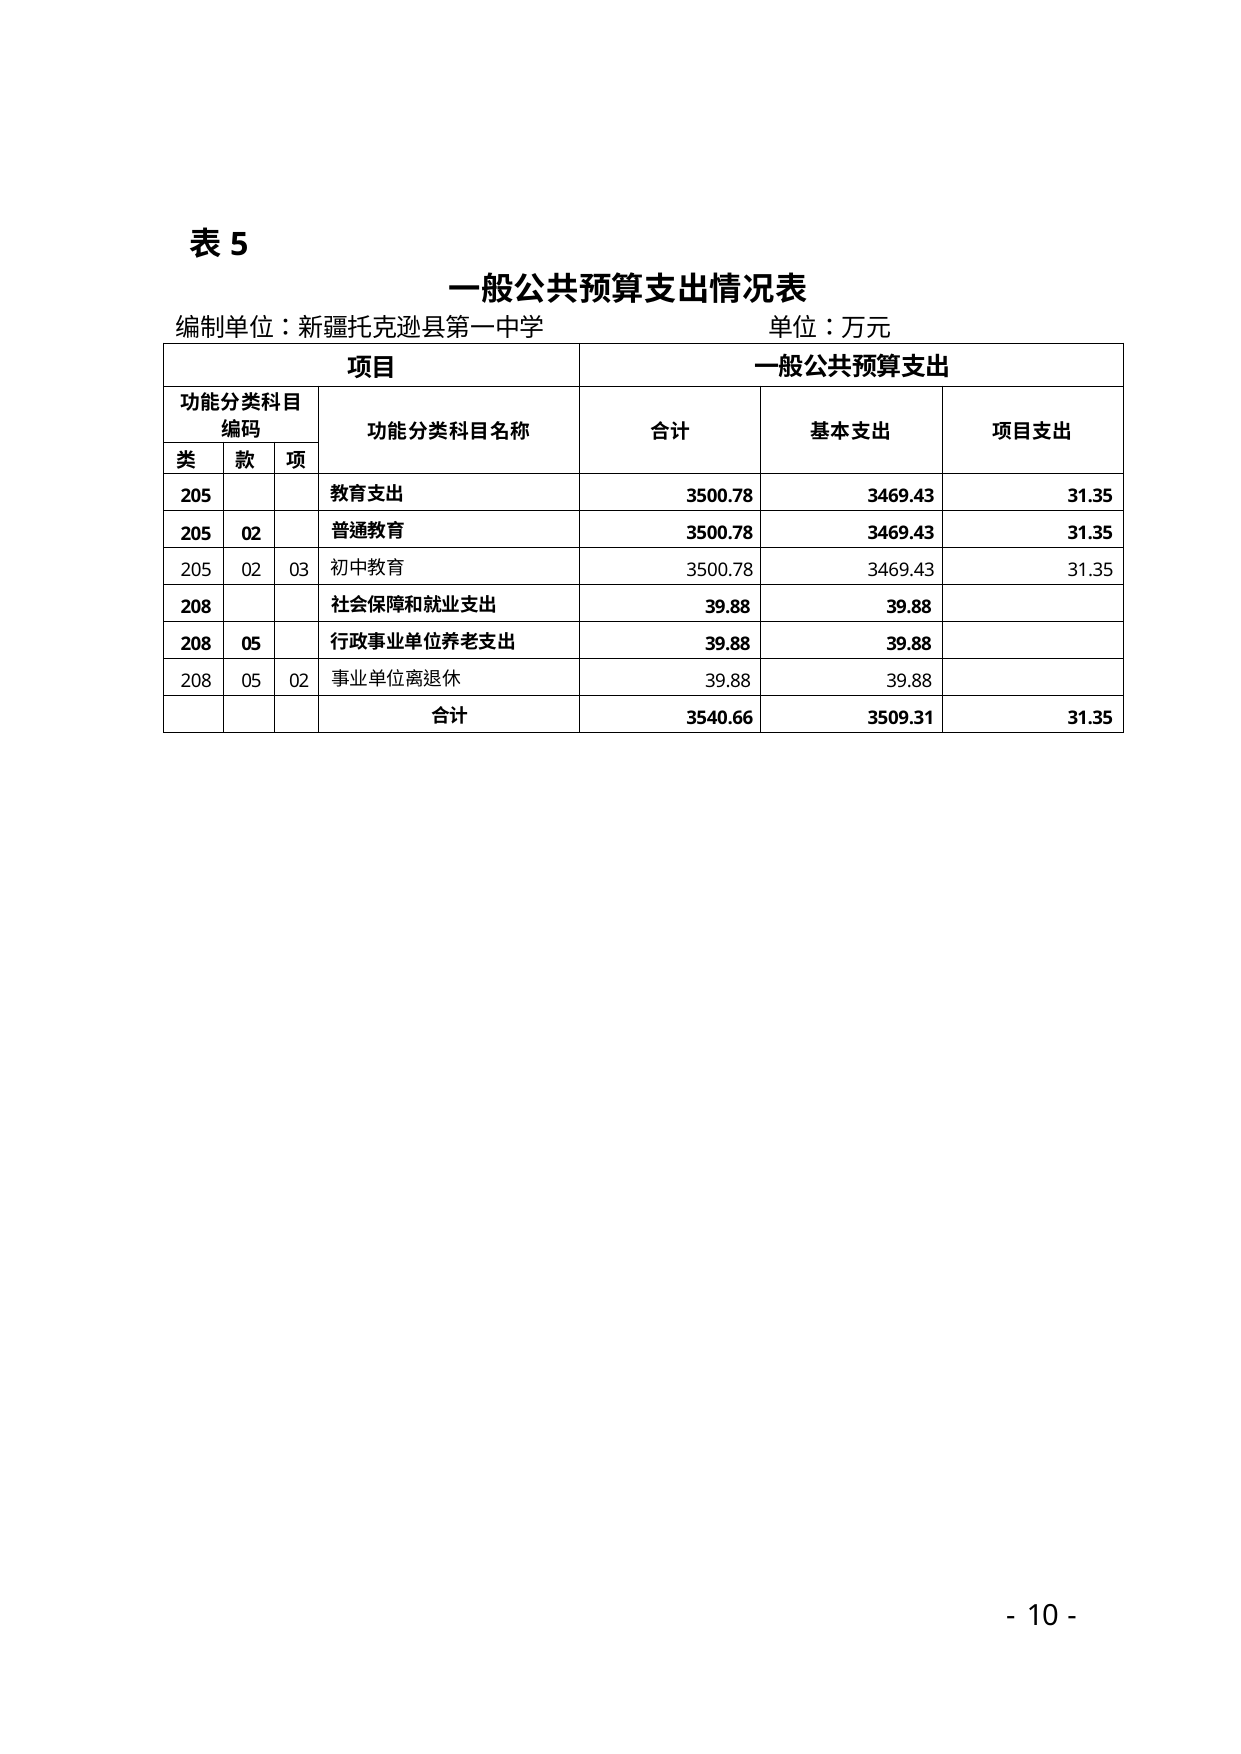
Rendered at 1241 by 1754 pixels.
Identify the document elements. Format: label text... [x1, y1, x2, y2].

table_cell 款 [224, 443, 274, 473]
table_cell 31.35 [943, 548, 1123, 584]
table_cell 39.88 [580, 659, 760, 695]
table_cell 行政事业单位养老支出 [319, 622, 579, 658]
table_cell 39.88 [761, 622, 942, 658]
table_header 一般公共预算支出 [580, 344, 1123, 386]
table_cell 类 [164, 443, 223, 473]
table_cell 03 [275, 548, 318, 584]
table_cell 社会保障和就业支出 [319, 585, 579, 621]
table_cell 208 [164, 585, 223, 621]
table_cell 31.35 [943, 696, 1123, 732]
table_cell 功能分类科目名称 [319, 387, 579, 473]
table_cell 205 [164, 548, 223, 584]
table_cell [275, 585, 318, 621]
table_cell [275, 511, 318, 547]
table_cell 05 [224, 659, 274, 695]
text 一般公共预算支出情况表 [448, 268, 1124, 308]
table_cell [224, 585, 274, 621]
table_cell 02 [224, 511, 274, 547]
table_cell [275, 622, 318, 658]
table_cell 31.35 [943, 474, 1123, 510]
table_cell 39.88 [761, 585, 942, 621]
table_cell 39.88 [761, 659, 942, 695]
table_cell 事业单位离退休 [319, 659, 579, 695]
table_cell 3469.43 [761, 474, 942, 510]
table_cell 205 [164, 511, 223, 547]
text 表 5 [189, 223, 1124, 264]
table_cell [943, 659, 1123, 695]
table_cell 39.88 [580, 622, 760, 658]
table_cell 教育支出 [319, 474, 579, 510]
table_cell 项目支出 [943, 387, 1123, 473]
table_cell [275, 696, 318, 732]
table_cell 功能分类科目 编码 [164, 387, 318, 442]
table_cell 205 [164, 474, 223, 510]
table_cell 02 [275, 659, 318, 695]
table_cell [275, 474, 318, 510]
table_cell 3500.78 [580, 474, 760, 510]
table_cell 3469.43 [761, 511, 942, 547]
table_cell 合计 [319, 696, 579, 732]
table_cell [943, 622, 1123, 658]
table_cell [224, 696, 274, 732]
table_header 项目 [164, 344, 579, 386]
table_cell 208 [164, 659, 223, 695]
table_cell 208 [164, 622, 223, 658]
table_cell [164, 696, 223, 732]
table_cell 初中教育 [319, 548, 579, 584]
table_cell 39.88 [580, 585, 760, 621]
text 编制单位：新疆托克逊县第一中学 单位：万元 [175, 312, 1124, 342]
table_cell 合计 [580, 387, 760, 473]
table_cell 3500.78 [580, 548, 760, 584]
table_cell [224, 474, 274, 510]
table_cell 3469.43 [761, 548, 942, 584]
table_cell 31.35 [943, 511, 1123, 547]
table_cell 3500.78 [580, 511, 760, 547]
table_cell 05 [224, 622, 274, 658]
table_cell [943, 585, 1123, 621]
table_cell 项 [275, 443, 318, 473]
table_cell 3540.66 [580, 696, 760, 732]
table_cell 基本支出 [761, 387, 942, 473]
table_cell 3509.31 [761, 696, 942, 732]
table_cell 普通教育 [319, 511, 579, 547]
table_cell 02 [224, 548, 274, 584]
